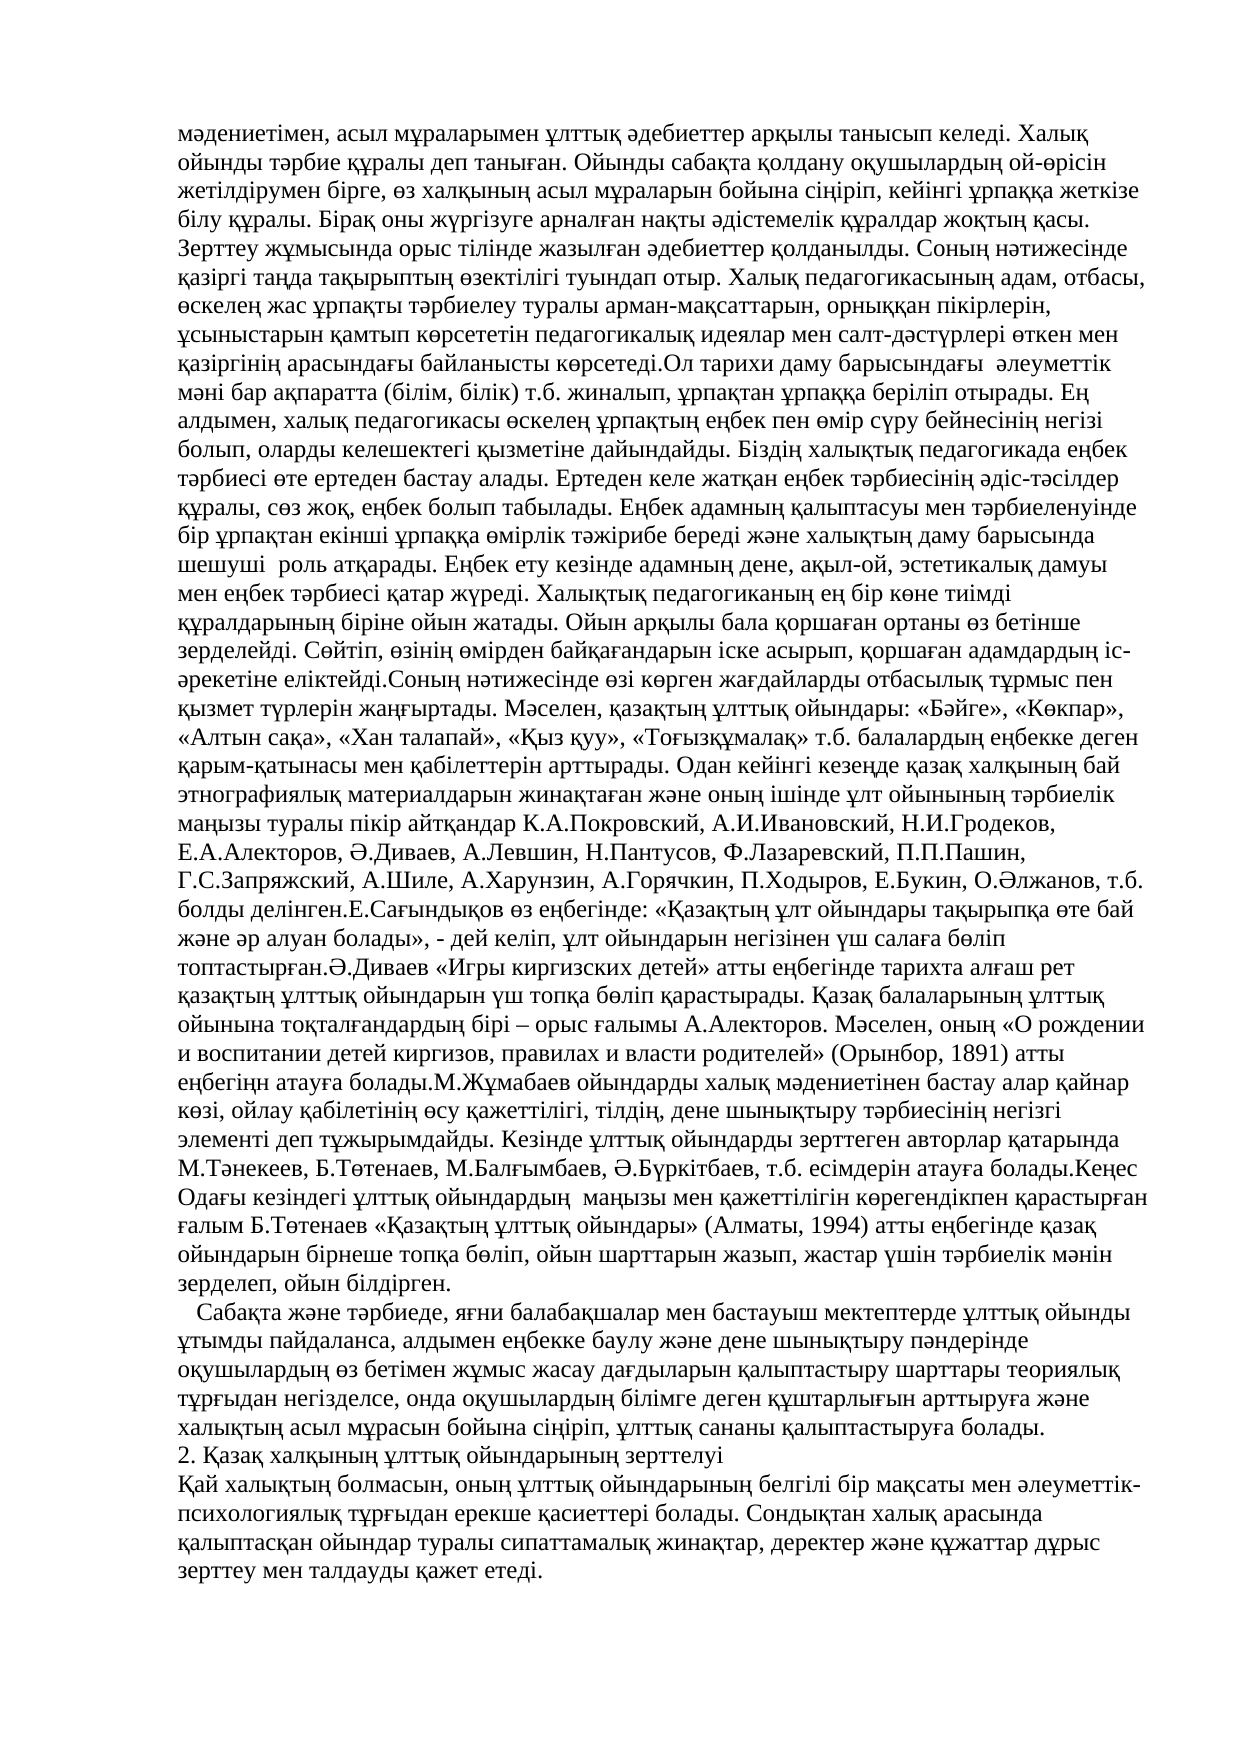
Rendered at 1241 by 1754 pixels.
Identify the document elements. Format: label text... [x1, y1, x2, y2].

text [177, 118, 1152, 1297]
text Сабақта және тәрбиеде, яғни балабақшалар мен бастауыш мектептерде ұлттық ойынды ұтымды пайдаланса, алдымен еңбекке баулу және дене шынықтыру пәндерінде оқушылардың өз бетімен жұмыс жасау дағдыларын қалыптастыру шарттары теориялық тұрғыдан негізделсе, онда оқушылардың білімге деген құштарлығын арттыруға және халықтың асыл мұрасын бойына сіңіріп, ұлттық сананы қалыптастыруға болады. [177, 1297, 1152, 1441]
text 2. Қазақ халқының ұлттық ойындарының зерттелуі [177, 1441, 1152, 1469]
text Қай халықтың болмасын, оның ұлттық ойындарының белгілі бір мақсаты мен әлеуметтік-психологиялық тұрғыдан ерекше қасиеттері болады. Сондықтан халық арасында қалыптасқан ойындар туралы сипаттамалық жинақтар, деректер және құжаттар дұрыс зерттеу мен талдауды қажет етеді. [177, 1469, 1152, 1584]
